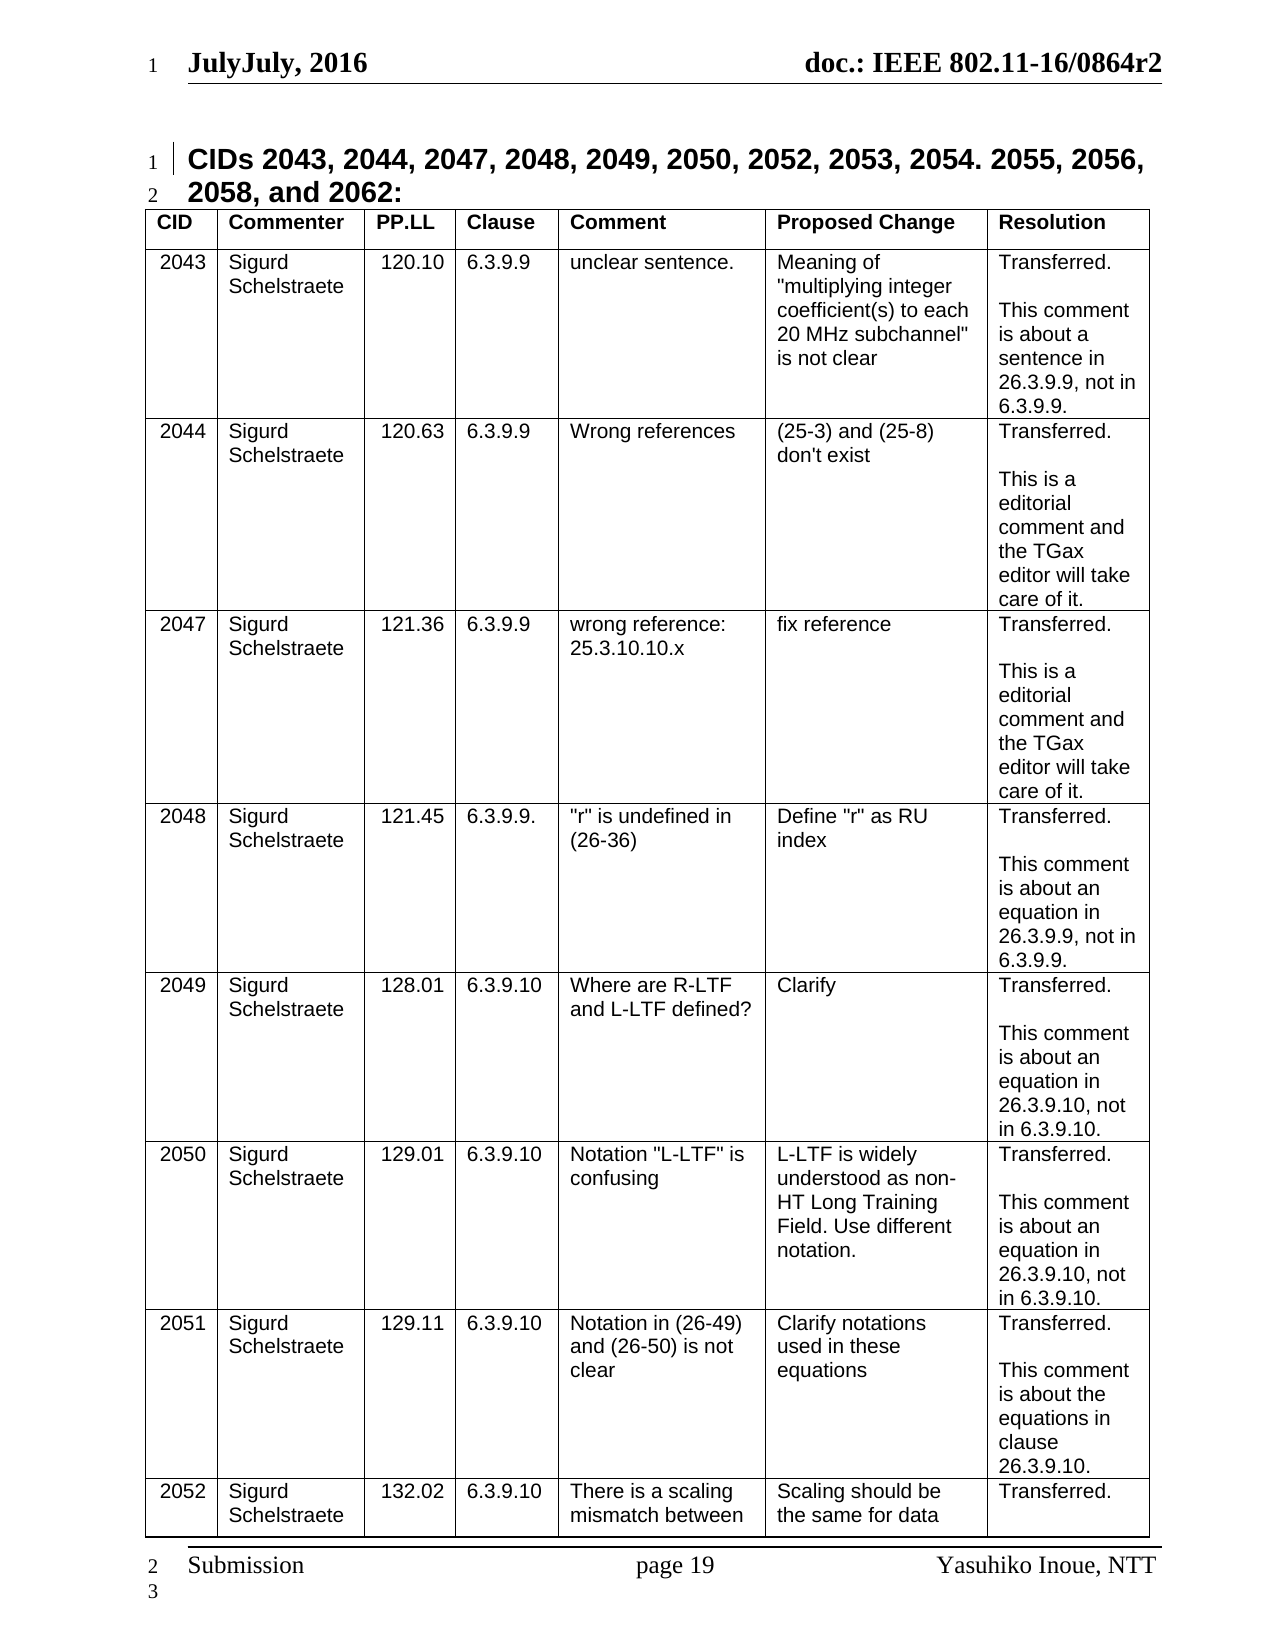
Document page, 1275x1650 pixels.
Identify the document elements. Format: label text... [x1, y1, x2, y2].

table_cell Scaling should be the same for data and HE-LTF [766, 1479, 987, 1536]
table_cell 129.01 [365, 1142, 455, 1309]
table_cell 2044 [146, 419, 217, 610]
table_cell Transferred. This comment is about an equation in 26.3.9.10, not in 6.3.9.10. [988, 973, 1149, 1141]
table_cell 120.63 [365, 419, 455, 610]
table_header Resolution [988, 210, 1149, 249]
table_cell Wrong references [559, 419, 765, 610]
table_cell There is a scaling mismatch between HE-LTF and Data is n_HE-LTF = sqrt(2) [559, 1479, 765, 1536]
subtitle CIDs 2043, 2044, 2047, 2048, 2049, 2050, 2052, 2053, 2054. 2055, 2056, 2058, and 2062: [187, 142, 1162, 209]
table_header Commenter [218, 210, 364, 249]
table_cell L-LTF is widely understood as non-HT Long Training Field. Use different notation. [766, 1142, 987, 1309]
table_cell Notation in (26-49) and (26-50) is not clear [559, 1310, 765, 1478]
table_cell 121.36 [365, 611, 455, 803]
table_header Clause [456, 210, 558, 249]
table_cell Clarify [766, 973, 987, 1141]
table_cell Sigurd Schelstraete [218, 1310, 364, 1478]
table_cell 128.01 [365, 973, 455, 1141]
table_cell 121.45 [365, 804, 455, 972]
table_cell unclear sentence. [559, 250, 765, 418]
table_header CID [146, 210, 217, 249]
table_cell 6.3.9.10 [456, 1142, 558, 1309]
table_cell wrong reference: 25.3.10.10.x [559, 611, 765, 803]
table_cell 6.3.9.9 [456, 250, 558, 418]
table_header PP.LL [365, 210, 455, 249]
table_cell 6.3.9.10 [456, 1479, 558, 1536]
table_cell Sigurd Schelstraete [218, 1479, 364, 1536]
table_cell Sigurd Schelstraete [218, 419, 364, 610]
table_cell 129.11 [365, 1310, 455, 1478]
table_cell Transferred. This comment is about an equation in 26.3.9.10, not in 6.3.9.10. [988, 1142, 1149, 1309]
table_cell 2047 [146, 611, 217, 803]
table_cell 2049 [146, 973, 217, 1141]
table_header Proposed Change [766, 210, 987, 249]
table_cell Where are R-LTF and L-LTF defined? [559, 973, 765, 1141]
table_cell "r" is undefined in (26-36) [559, 804, 765, 972]
table_cell Transferred. This comment is about a sentence in 26.3.9.9, not in 6.3.9.9. [988, 250, 1149, 418]
table_cell fix reference [766, 611, 987, 803]
table_cell 2051 [146, 1310, 217, 1478]
table_cell 6.3.9.9 [456, 611, 558, 803]
table_cell Sigurd Schelstraete [218, 973, 364, 1141]
table_cell 120.10 [365, 250, 455, 418]
table_cell Transferred. This comment is about an equation in 26.3.9.10, not in 6.3.9.10. [988, 1479, 1149, 1536]
table_cell 2050 [146, 1142, 217, 1309]
table_cell Transferred. This comment is about the equations in clause 26.3.9.10. [988, 1310, 1149, 1478]
table_cell Sigurd Schelstraete [218, 611, 364, 803]
table_cell Meaning of "multiplying integer coefficient(s) to each 20 MHz subchannel" is not clear [766, 250, 987, 418]
table_cell 6.3.9.9. [456, 804, 558, 972]
table_cell 6.3.9.9 [456, 419, 558, 610]
table_cell (25-3) and (25-8) don't exist [766, 419, 987, 610]
table_cell Transferred. This comment is about an equation in 26.3.9.9, not in 6.3.9.9. [988, 804, 1149, 972]
table_cell Transferred. This is a editorial comment and the TGax editor will take care of it. [988, 611, 1149, 803]
table_cell Transferred. This is a editorial comment and the TGax editor will take care of it. [988, 419, 1149, 610]
table_cell Define "r" as RU index [766, 804, 987, 972]
table_cell 2048 [146, 804, 217, 972]
table_cell 6.3.9.10 [456, 1310, 558, 1478]
table_cell 6.3.9.10 [456, 973, 558, 1141]
table_cell 2052 [146, 1479, 217, 1536]
table_cell Notation "L-LTF" is confusing [559, 1142, 765, 1309]
table_cell Clarify notations used in these equations [766, 1310, 987, 1478]
table_header Comment [559, 210, 765, 249]
table_cell 2043 [146, 250, 217, 418]
table_cell Sigurd Schelstraete [218, 250, 364, 418]
table_cell Sigurd Schelstraete [218, 1142, 364, 1309]
table_cell 132.02 [365, 1479, 455, 1536]
table_cell Sigurd Schelstraete [218, 804, 364, 972]
